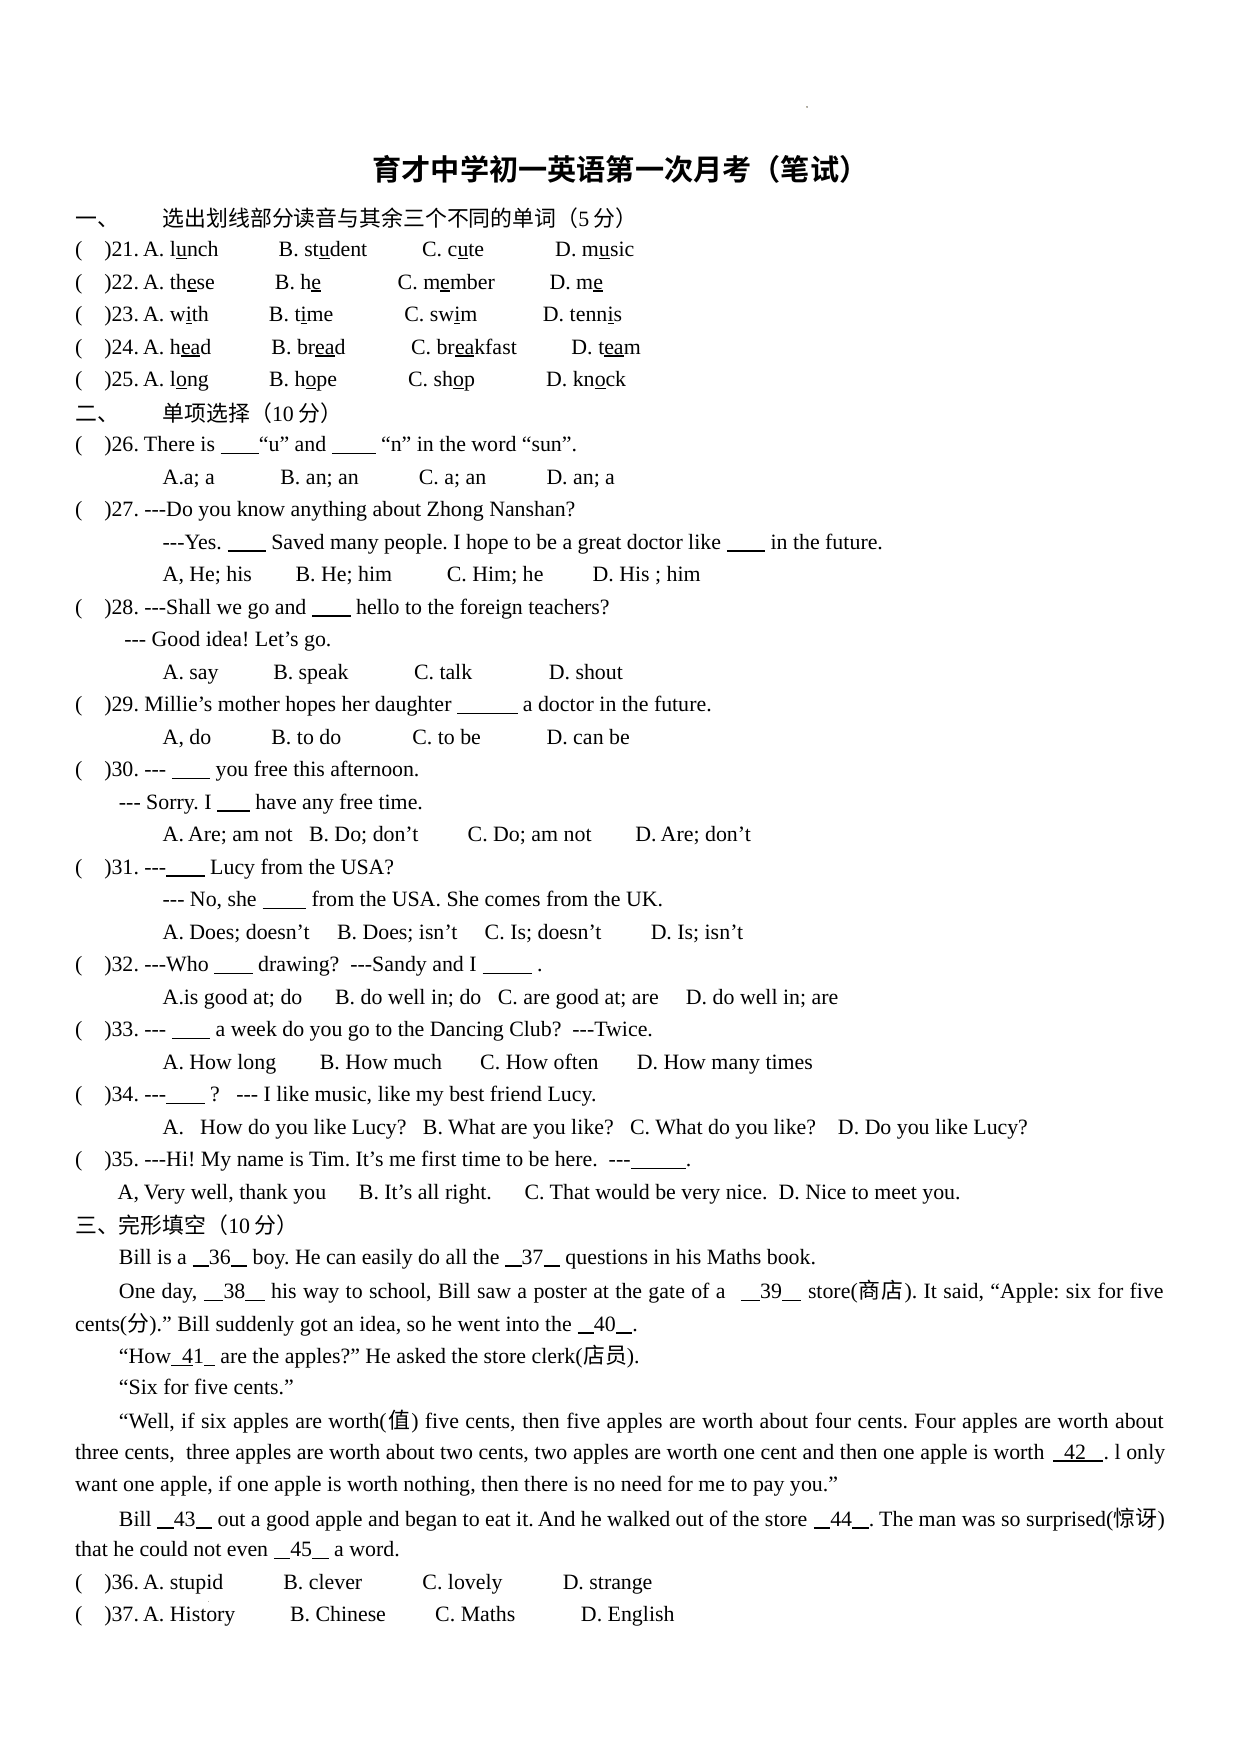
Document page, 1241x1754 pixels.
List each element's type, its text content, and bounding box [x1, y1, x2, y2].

text --- No, she from the USA. She comes from the UK. [75, 883, 1165, 915]
text A. say B. speak C. talk D. shout [75, 655, 1165, 688]
text A.is good at; do B. do well in; do C. are good at; are D. do well in; are [75, 980, 1165, 1013]
text --- Good idea! Let’s go. [75, 623, 1165, 655]
text ( )24. A. head B. bread C. breakfast D. team [75, 330, 1165, 363]
text ( )28. ---Shall we go and hello to the foreign teachers? [75, 590, 1165, 623]
list 单项选择（10分） [75, 395, 1165, 428]
text ( )35. ---Hi! My name is Tim. It’s me first time to be here. --- . [75, 1143, 1165, 1175]
text A. Are; am not B. Do; don’t C. Do; am not D. Are; don’t [75, 818, 1165, 850]
text ( )32. ---Who drawing? ---Sandy and I . [75, 948, 1165, 980]
text ( )22. A. these B. he C. member D. me [75, 265, 1165, 298]
text ( )23. A. with B. time C. swim D. tennis [75, 298, 1165, 330]
text Bill is a 36 boy. He can easily do all the 37 questions in his Maths book. [75, 1240, 1165, 1273]
text A, Very well, thank you B. It’s all right. C. That would be very nice. D. Nice to meet you. [75, 1175, 1165, 1208]
text ( )30. --- you free this afternoon. [75, 753, 1165, 785]
text Bill 43 out a good apple and began to eat it. And he walked out of the store 44 . The man was so surprised(惊讶) that he could not even 45 a word. [75, 1500, 1165, 1565]
text “Well, if six apples are worth(值) five cents, then five apples are worth about four cents. Four apples are worth about three cents, three apples are worth about two cents, two apples are worth one cent and then one apple is worth 42 . l only want one apple, if one apple is worth nothing, then there is no need for me to pay you.” [75, 1403, 1165, 1500]
text ( )21. A. lunch B. student C. cute D. music [75, 233, 1165, 265]
list How do you like Lucy? B. What are you like? C. What do you like? D. Do you like Lucy? [162, 1110, 1165, 1143]
text 育才中学初一英语第一次月考（笔试） [75, 135, 1165, 200]
text A.a; a B. an; an C. a; an D. an; a [75, 460, 1165, 493]
text A, He; his B. He; him C. Him; he D. His ; him [75, 558, 1165, 590]
text ( )36. A. stupid B. clever C. lovely D. strange [75, 1565, 1165, 1598]
text A, do B. to do C. to be D. can be [75, 720, 1165, 753]
text ( )27. ---Do you know anything about Zhong Nanshan? [75, 493, 1165, 525]
text ( )31. --- Lucy from the USA? [75, 850, 1165, 883]
text ( )29. Millie’s mother hopes her daughter a doctor in the future. [75, 688, 1165, 720]
text ---Yes. Saved many people. I hope to be a great doctor like in the future. [75, 525, 1165, 558]
text ( )25. A. long B. hope C. shop D. knock [75, 363, 1165, 395]
text ( )34. --- ? --- I like music, like my best friend Lucy. [75, 1078, 1165, 1110]
text “How 41 are the apples?” He asked the store clerk(店员). [75, 1338, 1165, 1370]
text “Six for five cents.” [75, 1370, 1165, 1403]
text A. How long B. How much C. How often D. How many times [75, 1045, 1165, 1078]
list 选出划线部分读音与其余三个不同的单词（5分） [75, 200, 1165, 233]
text ( )37. A. History B. Chinese C. Maths D. English [75, 1598, 1165, 1630]
text ( )26. There is “u” and “n” in the word “sun”. [75, 428, 1165, 460]
text A. Does; doesn’t B. Does; isn’t C. Is; doesn’t D. Is; isn’t [75, 915, 1165, 948]
text 三、完形填空（10分） [75, 1208, 1165, 1240]
text ( )33. --- a week do you go to the Dancing Club? ---Twice. [75, 1013, 1165, 1045]
text --- Sorry. I have any free time. [75, 785, 1165, 818]
text One day, 38 his way to school, Bill saw a poster at the gate of a 39 store(商店). It said, “Apple: six for five cents(分).” Bill suddenly got an idea, so he went into the 40 . [75, 1273, 1165, 1338]
